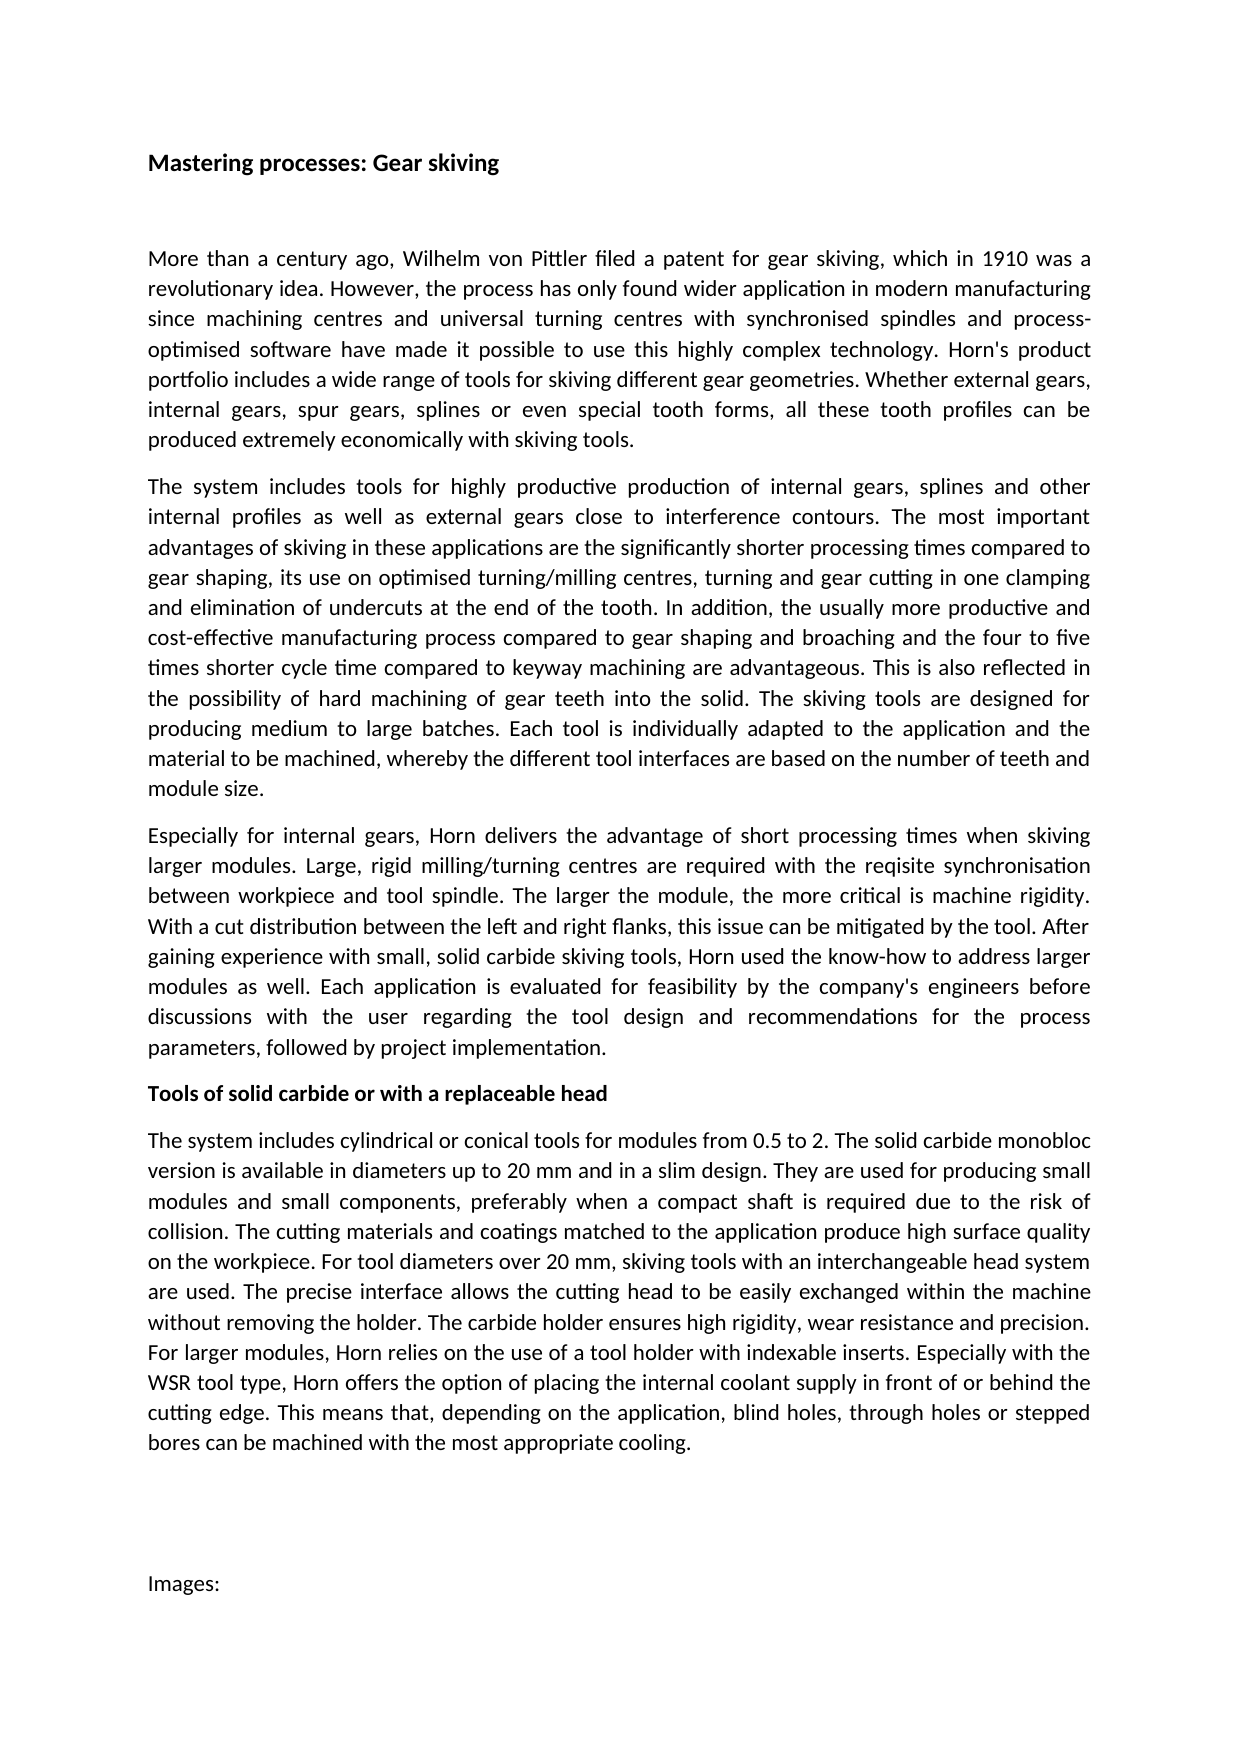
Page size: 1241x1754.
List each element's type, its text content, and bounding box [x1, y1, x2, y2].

text The system includes cylindrical or conical tools for modules from 0.5 to 2. The solid carbide monobloc version is available in diameters up to 20 mm and in a slim design. They are used for producing small modules and small components, preferably when a compact shaft is required due to the risk of collision. The cutting materials and coatings matched to the application produce high surface quality on the workpiece. For tool diameters over 20 mm, skiving tools with an interchangeable head system are used. The precise interface allows the cutting head to be easily exchanged within the machine without removing the holder. The carbide holder ensures high rigidity, wear resistance and precision. For larger modules, Horn relies on the use of a tool holder with indexable inserts. Especially with the WSR tool type, Horn offers the option of placing the internal coolant supply in front of or behind the cutting edge. This means that, depending on the application, blind holes, through holes or stepped bores can be machined with the most appropriate cooling. [148, 1126, 1093, 1456]
text Especially for internal gears, Horn delivers the advantage of short processing times when skiving larger modules. Large, rigid milling/turning centres are required with the reqisite synchronisation between workpiece and tool spindle. The larger the module, the more critical is machine rigidity. With a cut distribution between the left and right flanks, this issue can be mitigated by the tool. After gaining experience with small, solid carbide skiving tools, Horn used the know-how to address larger modules as well. Each application is evaluated for feasibility by the company's engineers before discussions with the user regarding the tool design and recommendations for the process parameters, followed by project implementation. [148, 821, 1093, 1061]
text More than a century ago, Wilhelm von Pittler filed a patent for gear skiving, which in 1910 was a revolutionary idea. However, the process has only found wider application in modern manufacturing since machining centres and universal turning centres with synchronised spindles and process-optimised software have made it possible to use this highly complex technology. Horn's product portfolio includes a wide range of tools for skiving different gear geometries. Whether external gears, internal gears, spur gears, splines or even special tooth forms, all these tooth profiles can be produced extremely economically with skiving tools. [148, 244, 1093, 453]
text Images: [148, 1569, 1093, 1597]
text Mastering processes: Gear skiving [148, 148, 1093, 178]
text The system includes tools for highly productive production of internal gears, splines and other internal profiles as well as external gears close to interference contours. The most important advantages of skiving in these applications are the significantly shorter processing times compared to gear shaping, its use on optimised turning/milling centres, turning and gear cutting in one clamping and elimination of undercuts at the end of the tooth. In addition, the usually more productive and cost-effective manufacturing process compared to gear shaping and broaching and the four to five times shorter cycle time compared to keyway machining are advantageous. This is also reflected in the possibility of hard machining of gear teeth into the solid. The skiving tools are designed for producing medium to large batches. Each tool is individually adapted to the application and the material to be machined, whereby the different tool interfaces are based on the number of teeth and module size. [148, 472, 1093, 802]
text Tools of solid carbide or with a replaceable head [148, 1079, 1093, 1107]
